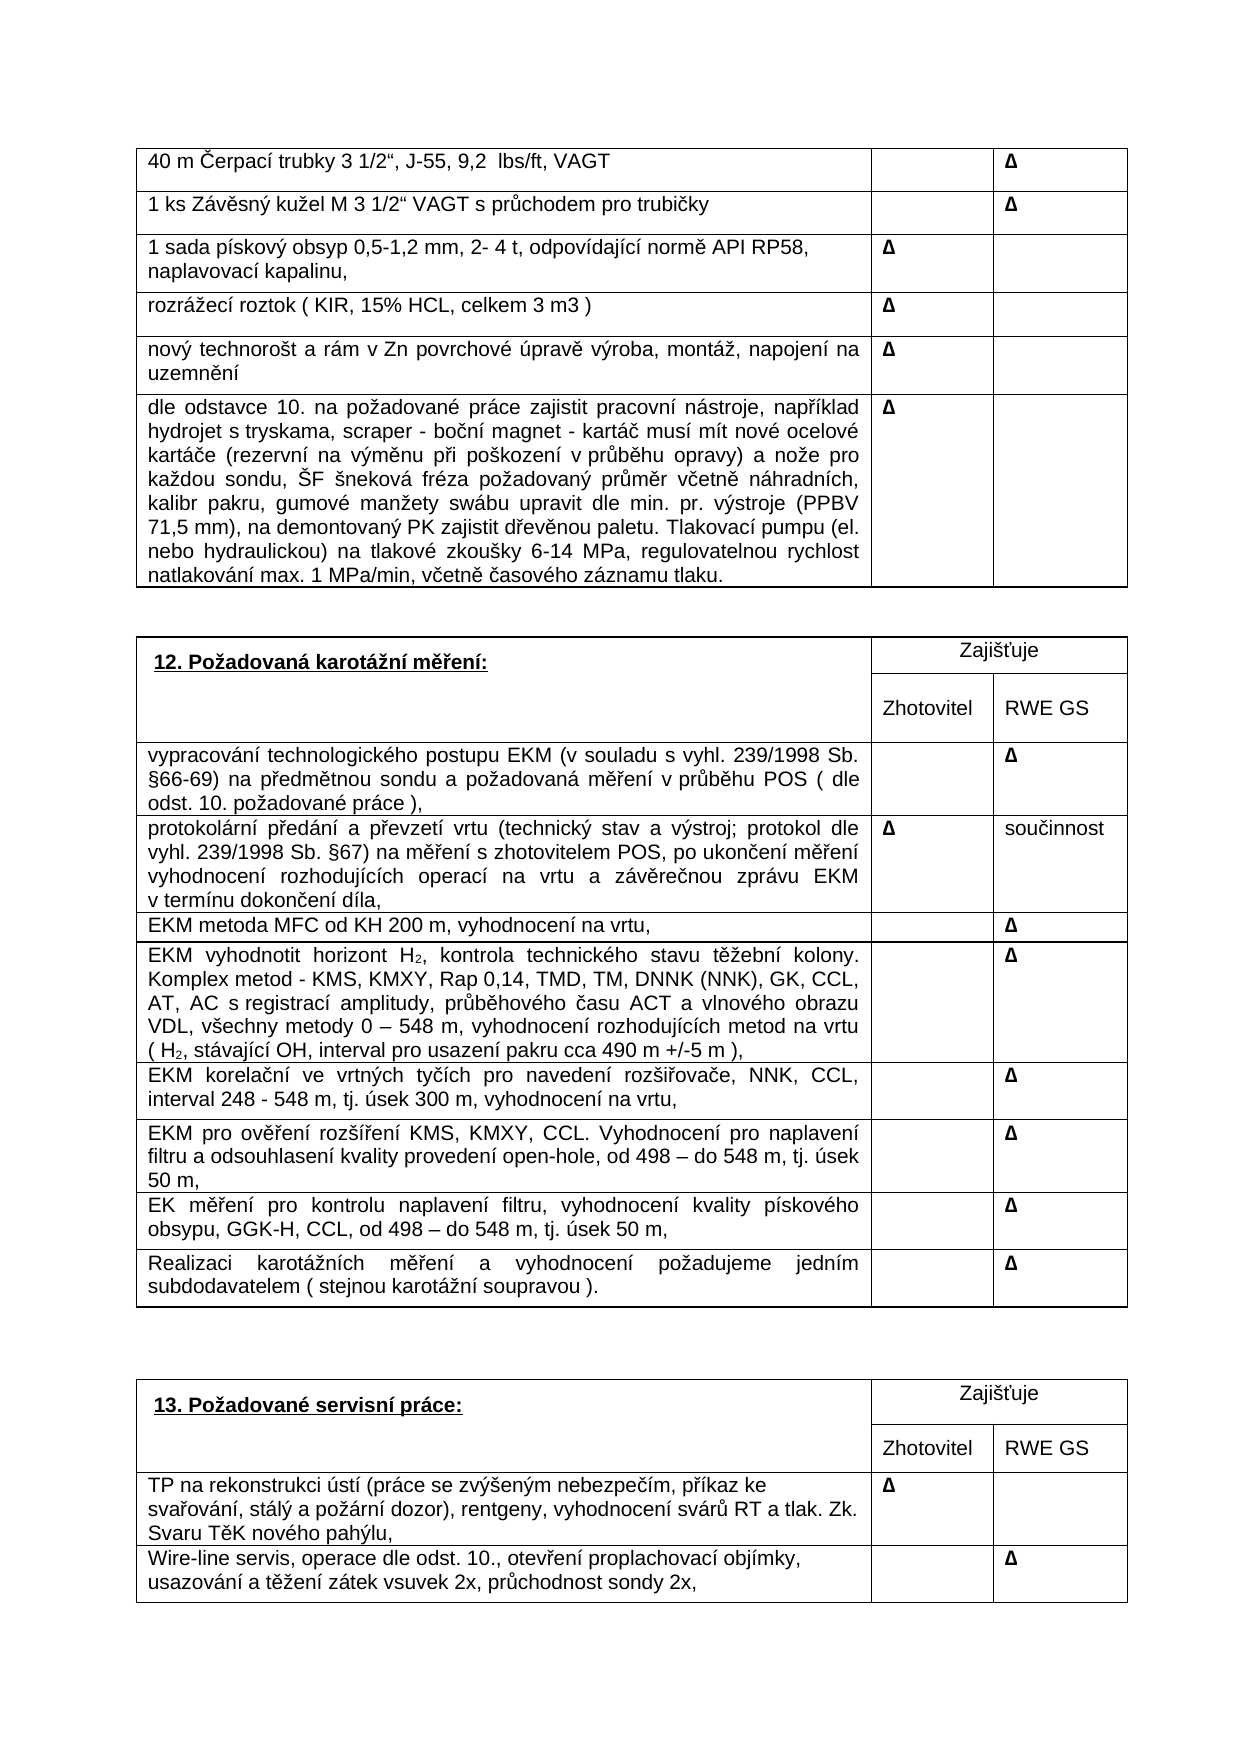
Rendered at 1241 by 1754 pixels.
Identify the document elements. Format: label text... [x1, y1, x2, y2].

table_cell [994, 395, 1127, 586]
table_cell [872, 1193, 993, 1249]
table_cell EK měření pro kontrolu naplavení filtru, vyhodnocení kvality pískového obsypu, GGK-H, CCL, od 498 – do 548 m, tj. úsek 50 m, [137, 1193, 871, 1249]
table_cell [994, 293, 1127, 336]
table_cell 1 sada pískový obsyp 0,5-1,2 mm, 2- 4 t, odpovídající normě API RP58, naplavovací kapalinu, [137, 235, 871, 292]
table_cell RWE GS [994, 674, 1127, 742]
table_cell Wire-line servis, operace dle odst. 10., otevření proplachovací objímky, usazování a těžení zátek vsuvek 2x, průchodnost sondy 2x, [137, 1546, 871, 1602]
table_cell ∆ [994, 1063, 1127, 1119]
table_cell ∆ [994, 149, 1127, 191]
table_cell ∆ [994, 1250, 1127, 1306]
table_cell dle odstavce 10. na požadované práce zajistit pracovní nástroje, například hydrojet s tryskama, scraper - boční magnet - kartáč musí mít nové ocelové kartáče (rezervní na výměnu při poškození v průběhu opravy) a nože pro každou sondu, ŠF šneková fréza požadovaný průměr včetně náhradních, kalibr pakru, gumové manžety swábu upravit dle min. pr. výstroje (PPBV 71,5 mm), na demontovaný PK zajistit dřevěnou paletu. Tlakovací pumpu (el. nebo hydraulickou) na tlakové zkoušky 6-14 MPa, regulovatelnou rychlost natlakování max. 1 MPa/min, včetně časového záznamu tlaku. [137, 395, 871, 586]
table_cell EKM pro ověření rozšíření KMS, KMXY, CCL. Vyhodnocení pro naplavení filtru a odsouhlasení kvality provedení open-hole, od 498 – do 548 m, tj. úsek 50 m, [137, 1120, 871, 1192]
table_cell TP na rekonstrukci ústí (práce se zvýšeným nebezpečím, příkaz ke svařování, stálý a požární dozor), rentgeny, vyhodnocení svárů RT a tlak. Zk. Svaru TěK nového pahýlu, [137, 1473, 871, 1544]
table_cell EKM metoda MFC od KH 200 m, vyhodnocení na vrtu, [137, 913, 871, 941]
table_cell [872, 1250, 993, 1306]
table_cell součinnost [994, 816, 1127, 912]
table_header Zajišťuje [872, 1380, 1127, 1424]
table_cell [994, 1473, 1127, 1544]
table_cell ∆ [872, 337, 993, 394]
table_cell ∆ [872, 816, 993, 912]
table_cell ∆ [994, 192, 1127, 234]
table_cell ∆ [994, 943, 1127, 1062]
table_cell protokolární předání a převzetí vrtu (technický stav a výstroj; protokol dle vyhl. 239/1998 Sb. §67) na měření s zhotovitelem POS, po ukončení měření vyhodnocení rozhodujících operací na vrtu a závěrečnou zprávu EKM v termínu dokončení díla, [137, 816, 871, 912]
table_cell Zhotovitel [872, 1425, 993, 1472]
table_cell [994, 235, 1127, 292]
table_cell vypracování technologického postupu EKM (v souladu s vyhl. 239/1998 Sb. §66-69) na předmětnou sondu a požadovaná měření v průběhu POS ( dle odst. 10. požadované práce ), [137, 743, 871, 815]
table_cell EKM vyhodnotit horizont H2, kontrola technického stavu těžební kolony. Komplex metod - KMS, KMXY, Rap 0,14, TMD, TM, DNNK (NNK), GK, CCL, AT, AC s registrací amplitudy, průběhového času ACT a vlnového obrazu VDL, všechny metody 0 – 548 m, vyhodnocení rozhodujících metod na vrtu ( H2, stávající OH, interval pro usazení pakru cca 490 m +/-5 m ), [137, 943, 871, 1062]
table_cell Realizaci karotážních měření a vyhodnocení požadujeme jedním subdodavatelem ( stejnou karotážní soupravou ). [137, 1250, 871, 1306]
table_cell rozrážecí roztok ( KIR, 15% HCL, celkem 3 m3 ) [137, 293, 871, 336]
table_cell [872, 1120, 993, 1192]
table_cell Zhotovitel [872, 674, 993, 742]
table_cell [872, 743, 993, 815]
table_cell ∆ [994, 1120, 1127, 1192]
table_header 12. Požadovaná karotážní měření: [137, 638, 871, 742]
table_header 13. Požadované servisní práce: [137, 1380, 871, 1472]
table_cell [872, 192, 993, 234]
table_cell EKM korelační ve vrtných tyčích pro navedení rozšiřovače, NNK, CCL, interval 248 - 548 m, tj. úsek 300 m, vyhodnocení na vrtu, [137, 1063, 871, 1119]
table_cell ∆ [872, 395, 993, 586]
table_cell 1 ks Závěsný kužel M 3 1/2“ VAGT s průchodem pro trubičky [137, 192, 871, 234]
table_cell [872, 913, 993, 941]
table_cell ∆ [872, 1473, 993, 1544]
table_cell ∆ [872, 235, 993, 292]
table_cell [872, 1546, 993, 1602]
table_cell nový technorošt a rám v Zn povrchové úpravě výroba, montáž, napojení na uzemnění [137, 337, 871, 394]
table_cell 40 m Čerpací trubky 3 1/2“, J-55, 9,2 lbs/ft, VAGT [137, 149, 871, 191]
table_cell [872, 149, 993, 191]
table_cell ∆ [994, 913, 1127, 941]
table_cell [994, 337, 1127, 394]
table_cell ∆ [994, 743, 1127, 815]
table_cell ∆ [994, 1546, 1127, 1602]
table_header Zajišťuje [872, 638, 1127, 673]
table_cell ∆ [872, 293, 993, 336]
table_cell ∆ [994, 1193, 1127, 1249]
table_cell [872, 1063, 993, 1119]
table_cell [872, 943, 993, 1062]
table_cell RWE GS [994, 1425, 1127, 1472]
